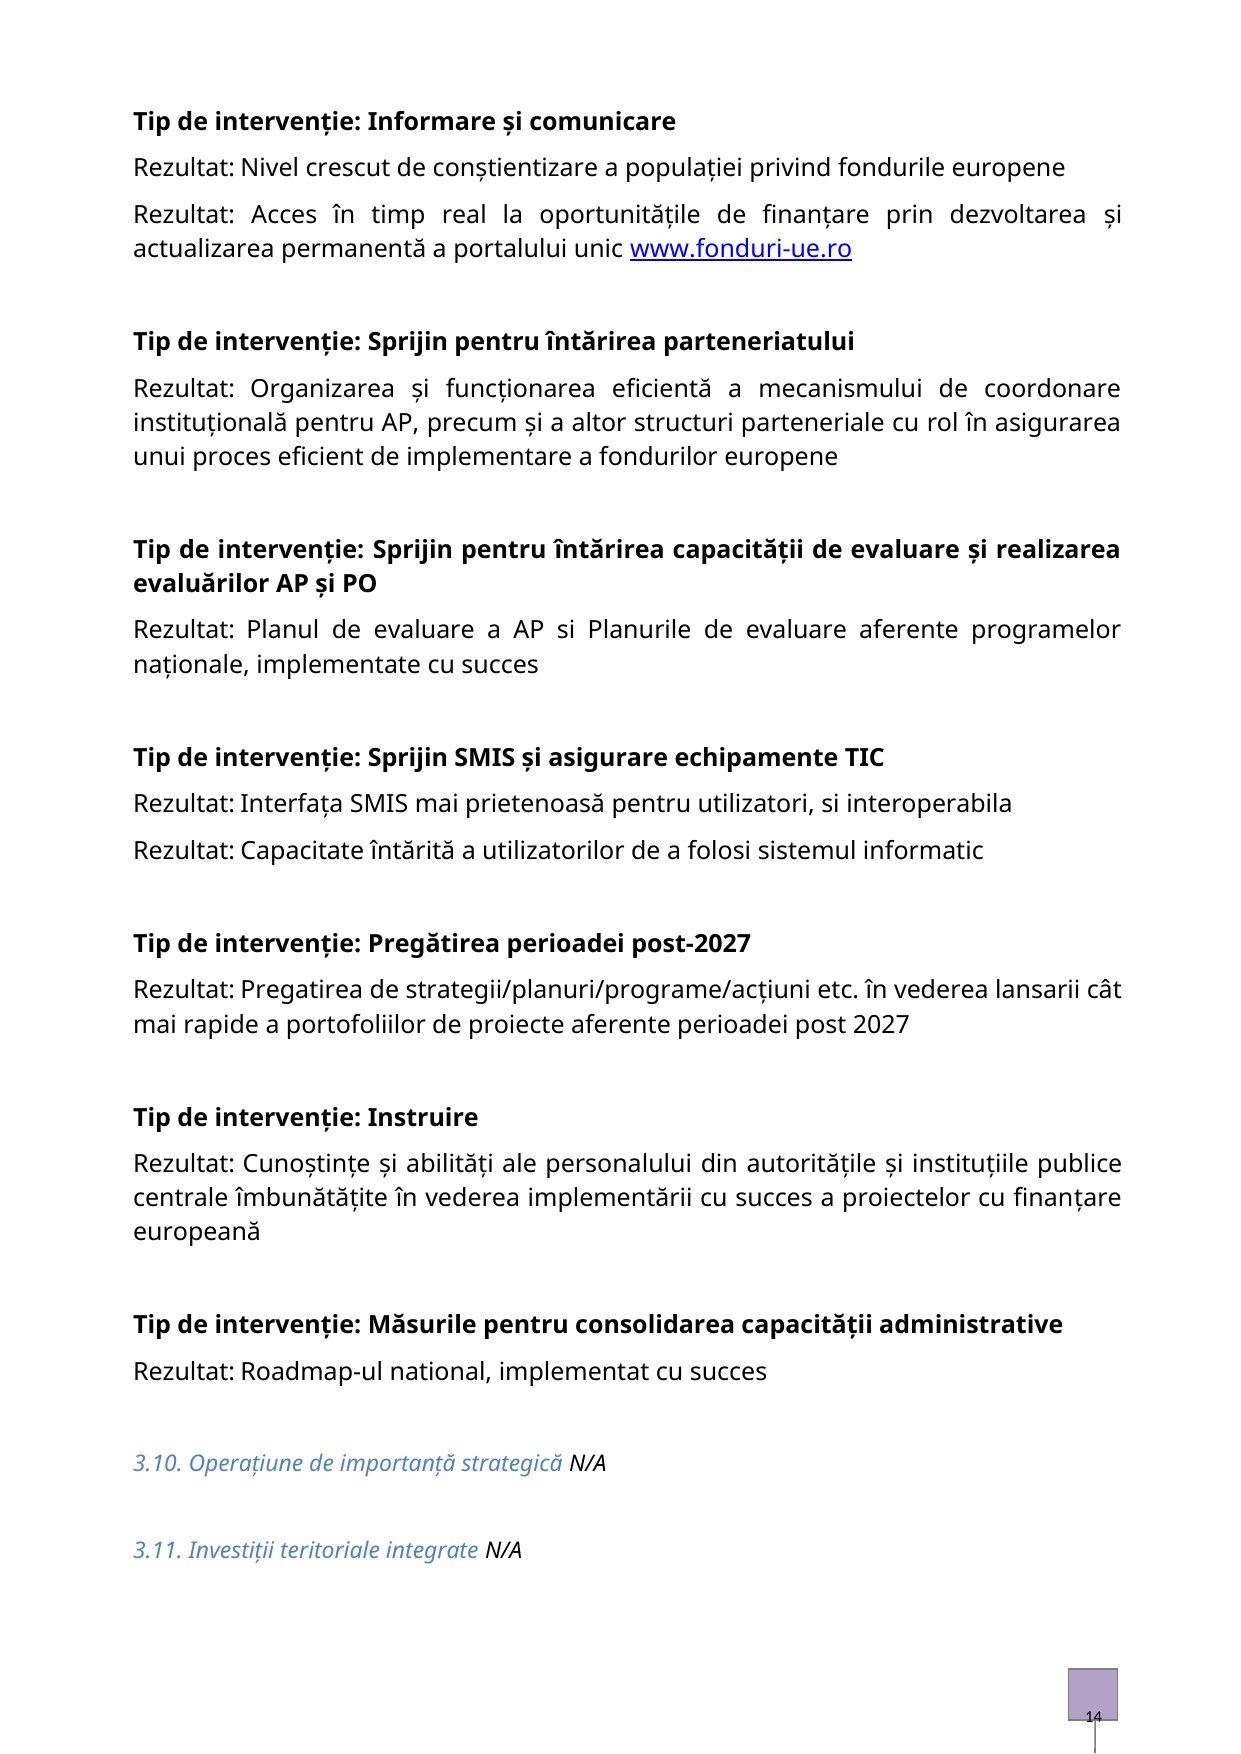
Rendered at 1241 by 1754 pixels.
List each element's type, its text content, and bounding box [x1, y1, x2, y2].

text Tip de intervenție: Instruire [133, 1099, 1122, 1133]
text Rezultat: Organizarea și funcționarea eficientă a mecanismului de coordonare instituțională pentru AP, precum și a altor structuri parteneriale cu rol în asigurarea unui proces eficient de implementare a fondurilor europene [133, 370, 1122, 472]
text Tip de intervenție: Sprijin pentru întărirea capacității de evaluare și realizarea evaluărilor AP și PO [133, 532, 1122, 600]
text Rezultat: Pregatirea de strategii/planuri/programe/acțiuni etc. în vederea lansarii cât mai rapide a portofoliilor de proiecte aferente perioadei post 2027 [133, 972, 1122, 1040]
text Rezultat: Planul de evaluare a AP si Planurile de evaluare aferente programelor naționale, implementate cu succes [133, 612, 1122, 680]
text Rezultat: Cunoștințe și abilități ale personalului din autoritățile și instituțiile publice centrale îmbunătățite în vederea implementării cu succes a proiectelor cu finanțare europeană [133, 1146, 1122, 1248]
text Tip de intervenție: Măsurile pentru consolidarea capacității administrative [133, 1307, 1122, 1341]
text Tip de intervenție: Sprijin SMIS și asigurare echipamente TIC [133, 739, 1122, 773]
text Tip de intervenție: Informare şi comunicare [133, 103, 1122, 137]
text Tip de intervenție: Sprijin pentru întărirea parteneriatului [133, 324, 1122, 358]
text Rezultat: Acces în timp real la oportunităţile de finanţare prin dezvoltarea şi actualizarea permanentă a portalului unic www.fonduri-ue.ro [133, 197, 1122, 265]
text Tip de intervenție: Pregătirea perioadei post-2027 [133, 926, 1122, 960]
text Rezultat: Interfaţa SMIS mai prietenoasă pentru utilizatori, si interoperabila [133, 786, 1122, 820]
text Rezultat: Nivel crescut de conştientizare a populaţiei privind fondurile europene [133, 150, 1122, 184]
text Rezultat: Capacitate întărită a utilizatorilor de a folosi sistemul informatic [133, 832, 1122, 867]
text 3.11. Investiții teritoriale integrate N/A [133, 1534, 1122, 1566]
text Rezultat: Roadmap-ul national, implementat cu succes [133, 1354, 1122, 1388]
text 3.10. Operațiune de importanță strategică N/A [133, 1447, 1122, 1478]
